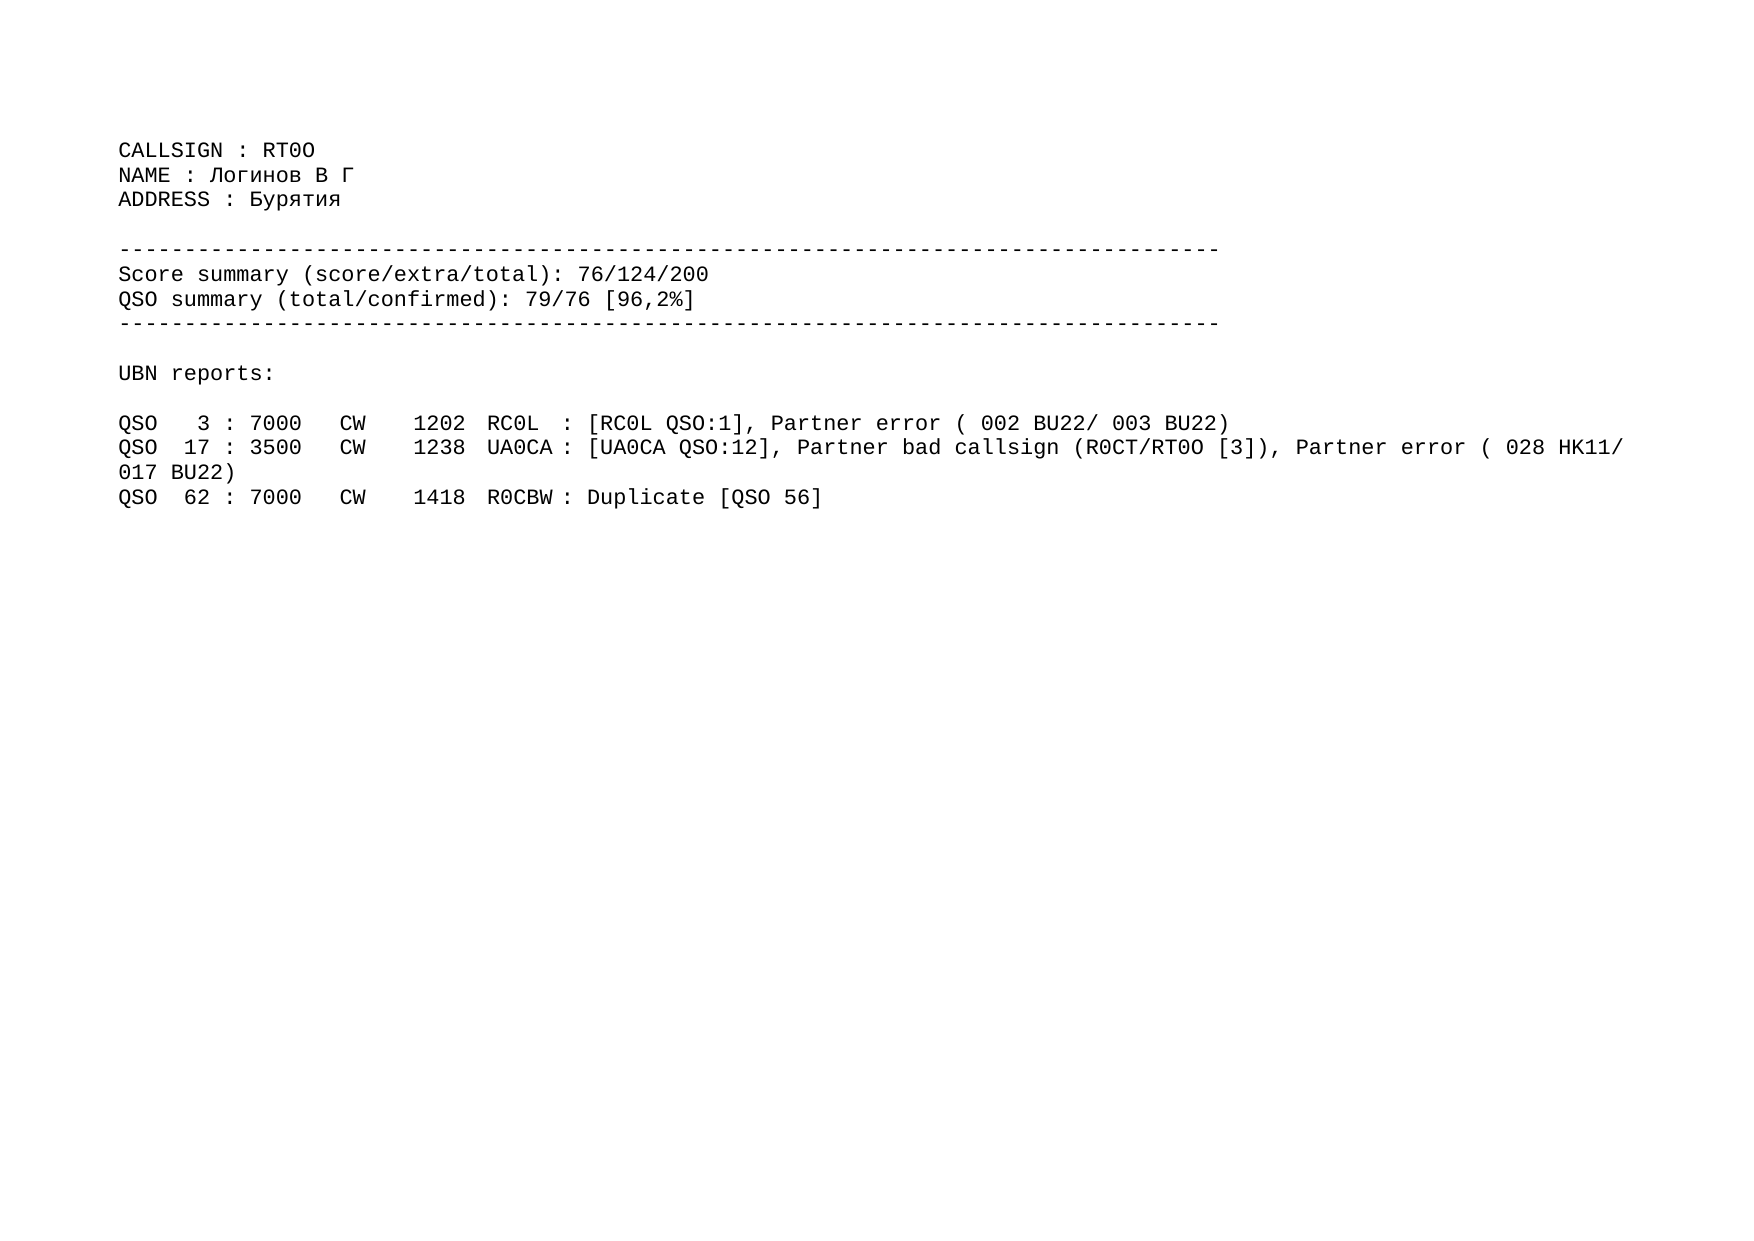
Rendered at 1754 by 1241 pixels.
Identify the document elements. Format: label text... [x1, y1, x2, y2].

text QSO summary (total/confirmed): 79/76 [96,2%] [118, 288, 1636, 312]
text Score summary (score/extra/total): 76/124/200 [118, 263, 1636, 288]
text QSO 3 : 7000 CW 1202 RC0L : [RC0L QSO:1], Partner error ( 002 BU22/ 003 BU22) [118, 412, 1636, 436]
text UBN reports: [118, 362, 1636, 387]
text QSO 17 : 3500 CW 1238 UA0CA : [UA0CA QSO:12], Partner bad callsign (R0CT/RT0O [3]), Partner error ( 028 HK11/ 017 BU22) [118, 436, 1636, 486]
text ------------------------------------------------------------------------------------ [118, 312, 1636, 337]
text QSO 62 : 7000 CW 1418 R0CBW : Duplicate [QSO 56] [118, 486, 1636, 511]
text ADDRESS : Бурятия [118, 188, 1636, 213]
text CALLSIGN : RT0O [118, 139, 1636, 164]
text NAME : Логинов В Г [118, 164, 1636, 188]
text ------------------------------------------------------------------------------------ [118, 238, 1636, 263]
